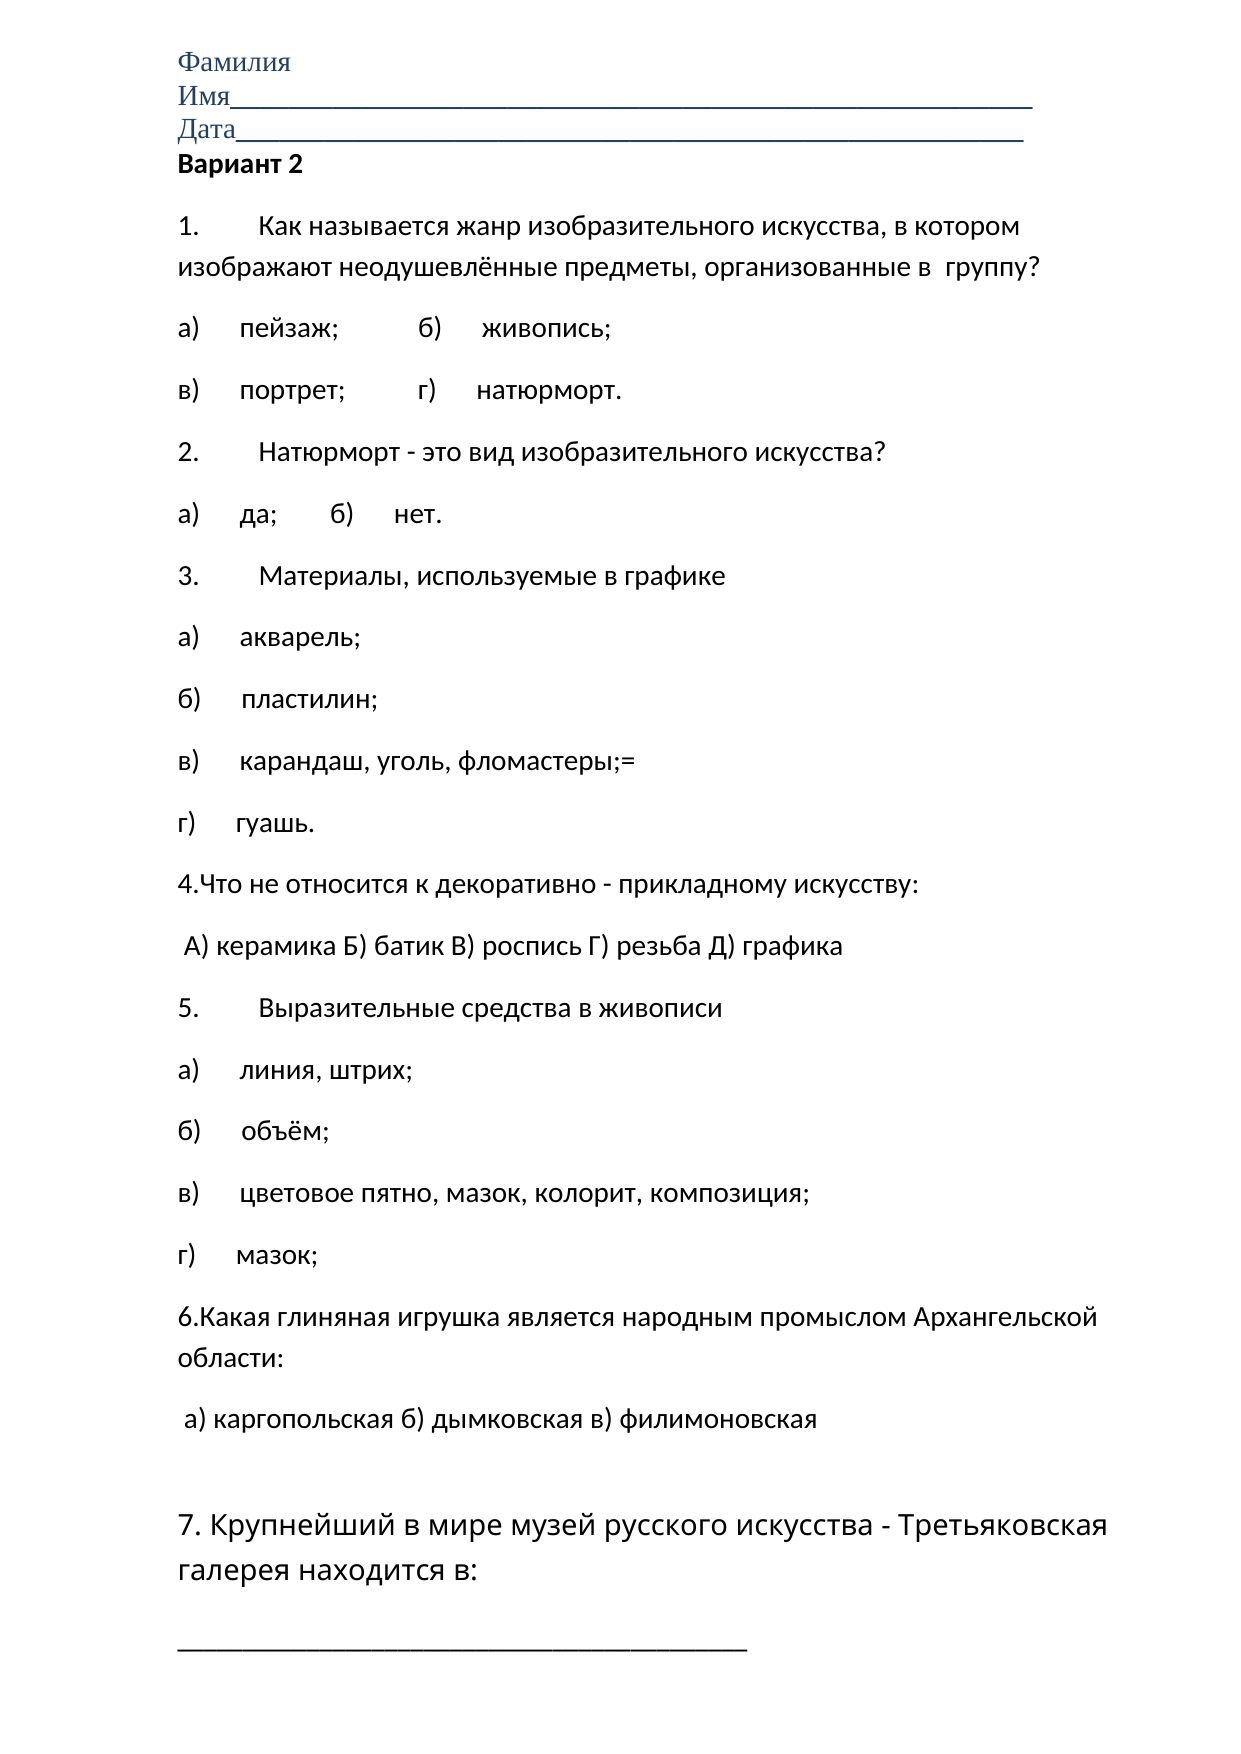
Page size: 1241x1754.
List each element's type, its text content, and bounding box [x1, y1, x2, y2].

text А) керамика Б) батик В) роспись Г) резьба Д) графика [177, 927, 1152, 963]
text б) пластилин; [177, 680, 1152, 716]
text 4.Что не относится к декоративно - прикладному искусству: [177, 865, 1152, 901]
text а) акварель; [177, 618, 1152, 654]
text б) объём; [177, 1112, 1152, 1148]
text ____________________________________________ [177, 1616, 1152, 1656]
text 6.Какая глиняная игрушка является народным промыслом Архангельской области: [177, 1298, 1152, 1374]
text Вариант 2 [177, 145, 1152, 181]
text 1. Как называется жанр изобразительного искусства, в котором изображают неодушевлённые предметы, организованные в группу? [177, 207, 1152, 283]
text 5. Выразительные средства в живописи [177, 989, 1152, 1024]
text а) да; б) нет. [177, 495, 1152, 530]
text г) гуашь. [177, 804, 1152, 839]
text Дата______________________________________________________ [177, 111, 1152, 145]
text а) каргопольская б) дымковская в) филимоновская [177, 1401, 1152, 1436]
text а) пейзаж; б) живопись; [177, 309, 1152, 345]
text 3. Материалы, используемые в графике [177, 557, 1152, 592]
text а) линия, штрих; [177, 1051, 1152, 1086]
text в) портрет; г) натюрморт. [177, 371, 1152, 407]
text в) карандаш, уголь, фломастеры;= [177, 742, 1152, 777]
text г) мазок; [177, 1236, 1152, 1272]
text 7. Крупнейший в мире музей русского искусства - Третьяковская галерея находится в: [177, 1462, 1152, 1589]
text Фамилия Имя_______________________________________________________ [177, 44, 1152, 111]
text 2. Натюрморт - это вид изобразительного искусства? [177, 433, 1152, 469]
text в) цветовое пятно, мазок, колорит, композиция; [177, 1174, 1152, 1210]
